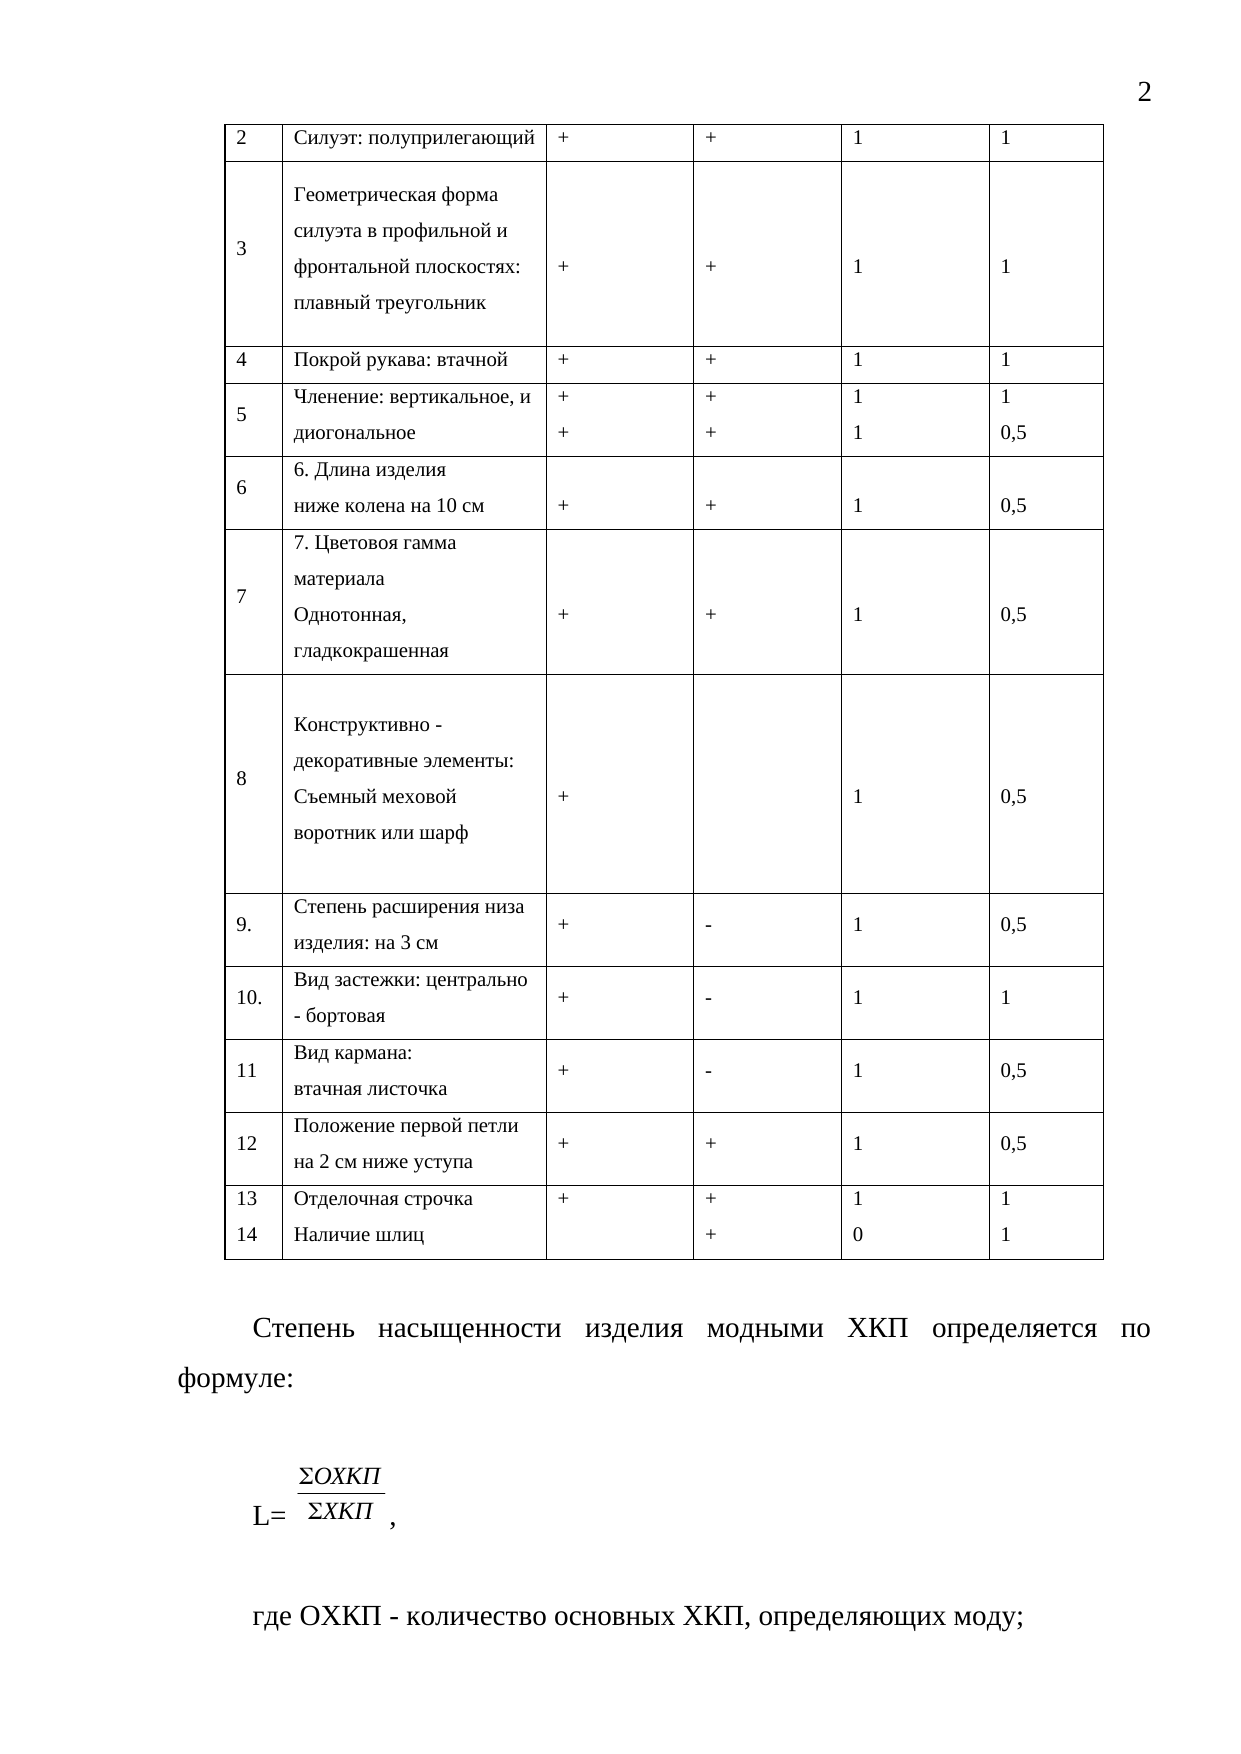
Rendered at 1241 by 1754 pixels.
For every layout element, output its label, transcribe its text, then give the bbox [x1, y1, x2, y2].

table_cell 1 1 [842, 384, 989, 456]
table_cell 1 1 [990, 1186, 1103, 1258]
table_cell + [547, 967, 693, 1039]
table_cell 6. Длина изделия ниже колена на 10 см [283, 457, 546, 529]
table_cell 3 [226, 162, 282, 346]
table_cell 1 [842, 347, 989, 383]
table_cell 13 14 [226, 1186, 282, 1258]
table_cell 1 [990, 967, 1103, 1039]
table_cell 1 0,5 [990, 384, 1103, 456]
table_cell 0,5 [990, 530, 1103, 674]
table_cell 2 [226, 125, 282, 161]
table_cell 0,5 [990, 675, 1103, 893]
table_cell + [547, 894, 693, 966]
table_cell 1 [842, 1040, 989, 1112]
table_cell - [694, 967, 841, 1039]
table_cell + + [547, 384, 693, 456]
table_cell 6 [226, 457, 282, 529]
table_cell 11 [226, 1040, 282, 1112]
table_cell + [547, 125, 693, 161]
table_cell - [694, 894, 841, 966]
table_cell + + [694, 1186, 841, 1258]
table_cell 5 [226, 384, 282, 456]
table_cell 1 [990, 125, 1103, 161]
text L= , [177, 1461, 1152, 1531]
table_cell 9. [226, 894, 282, 966]
table_cell 1 [990, 162, 1103, 346]
text где ОХКП - количество основных ХКП, определяющих моду; [177, 1598, 1152, 1632]
table_cell + + [694, 384, 841, 456]
table_cell + [694, 530, 841, 674]
table_cell + [547, 1040, 693, 1112]
table_cell Отделочная строчка Наличие шлиц [283, 1186, 546, 1258]
table_cell + [547, 162, 693, 346]
table_cell Конструктивно - декоративные элементы: Съемный меховой воротник или шарф [283, 675, 546, 893]
table_cell 1 0 [842, 1186, 989, 1258]
table_cell 1 [842, 125, 989, 161]
table_cell 0,5 [990, 457, 1103, 529]
table_cell Силуэт: полуприлегающий [283, 125, 546, 161]
table_cell + [694, 457, 841, 529]
table_cell Геометрическая форма силуэта в профильной и фронтальной плоскостях: плавный треугольник [283, 162, 546, 346]
table_cell Покрой рукава: втачной [283, 347, 546, 383]
table_cell 1 [842, 967, 989, 1039]
table_cell 8 [226, 675, 282, 893]
table_cell 1 [842, 162, 989, 346]
table_cell + [547, 347, 693, 383]
table_cell 1 [990, 347, 1103, 383]
table_cell 0,5 [990, 894, 1103, 966]
table_cell + [694, 347, 841, 383]
table_cell - [694, 1040, 841, 1112]
table_cell 0,5 [990, 1040, 1103, 1112]
table_cell 1 [842, 675, 989, 893]
table_cell + [547, 1186, 693, 1258]
table_cell 7 [226, 530, 282, 674]
text Степень насыщенности изделия модными ХКП определяется по формуле: [177, 1310, 1152, 1394]
table_cell + [694, 125, 841, 161]
table_cell 7. Цветовоя гамма материала Однотонная, гладкокрашенная [283, 530, 546, 674]
table_cell 1 [842, 894, 989, 966]
table_cell Степень расширения низа изделия: на 3 см [283, 894, 546, 966]
table_cell + [694, 162, 841, 346]
table_cell 4 [226, 347, 282, 383]
table_cell 1 [842, 457, 989, 529]
table_cell 1 [842, 1113, 989, 1185]
table_cell + [694, 1113, 841, 1185]
table_cell Вид кармана: втачная листочка [283, 1040, 546, 1112]
table_cell Членение: вертикальное, и диогональное [283, 384, 546, 456]
table_cell + [547, 457, 693, 529]
table_cell 1 [842, 530, 989, 674]
table_cell [694, 675, 841, 893]
table_cell Положение первой петли на 2 см ниже уступа [283, 1113, 546, 1185]
table_cell Вид застежки: центрально - бортовая [283, 967, 546, 1039]
table_cell 12 [226, 1113, 282, 1185]
table_cell + [547, 675, 693, 893]
table_cell 10. [226, 967, 282, 1039]
table_cell + [547, 1113, 693, 1185]
table_cell 0,5 [990, 1113, 1103, 1185]
table_cell + [547, 530, 693, 674]
